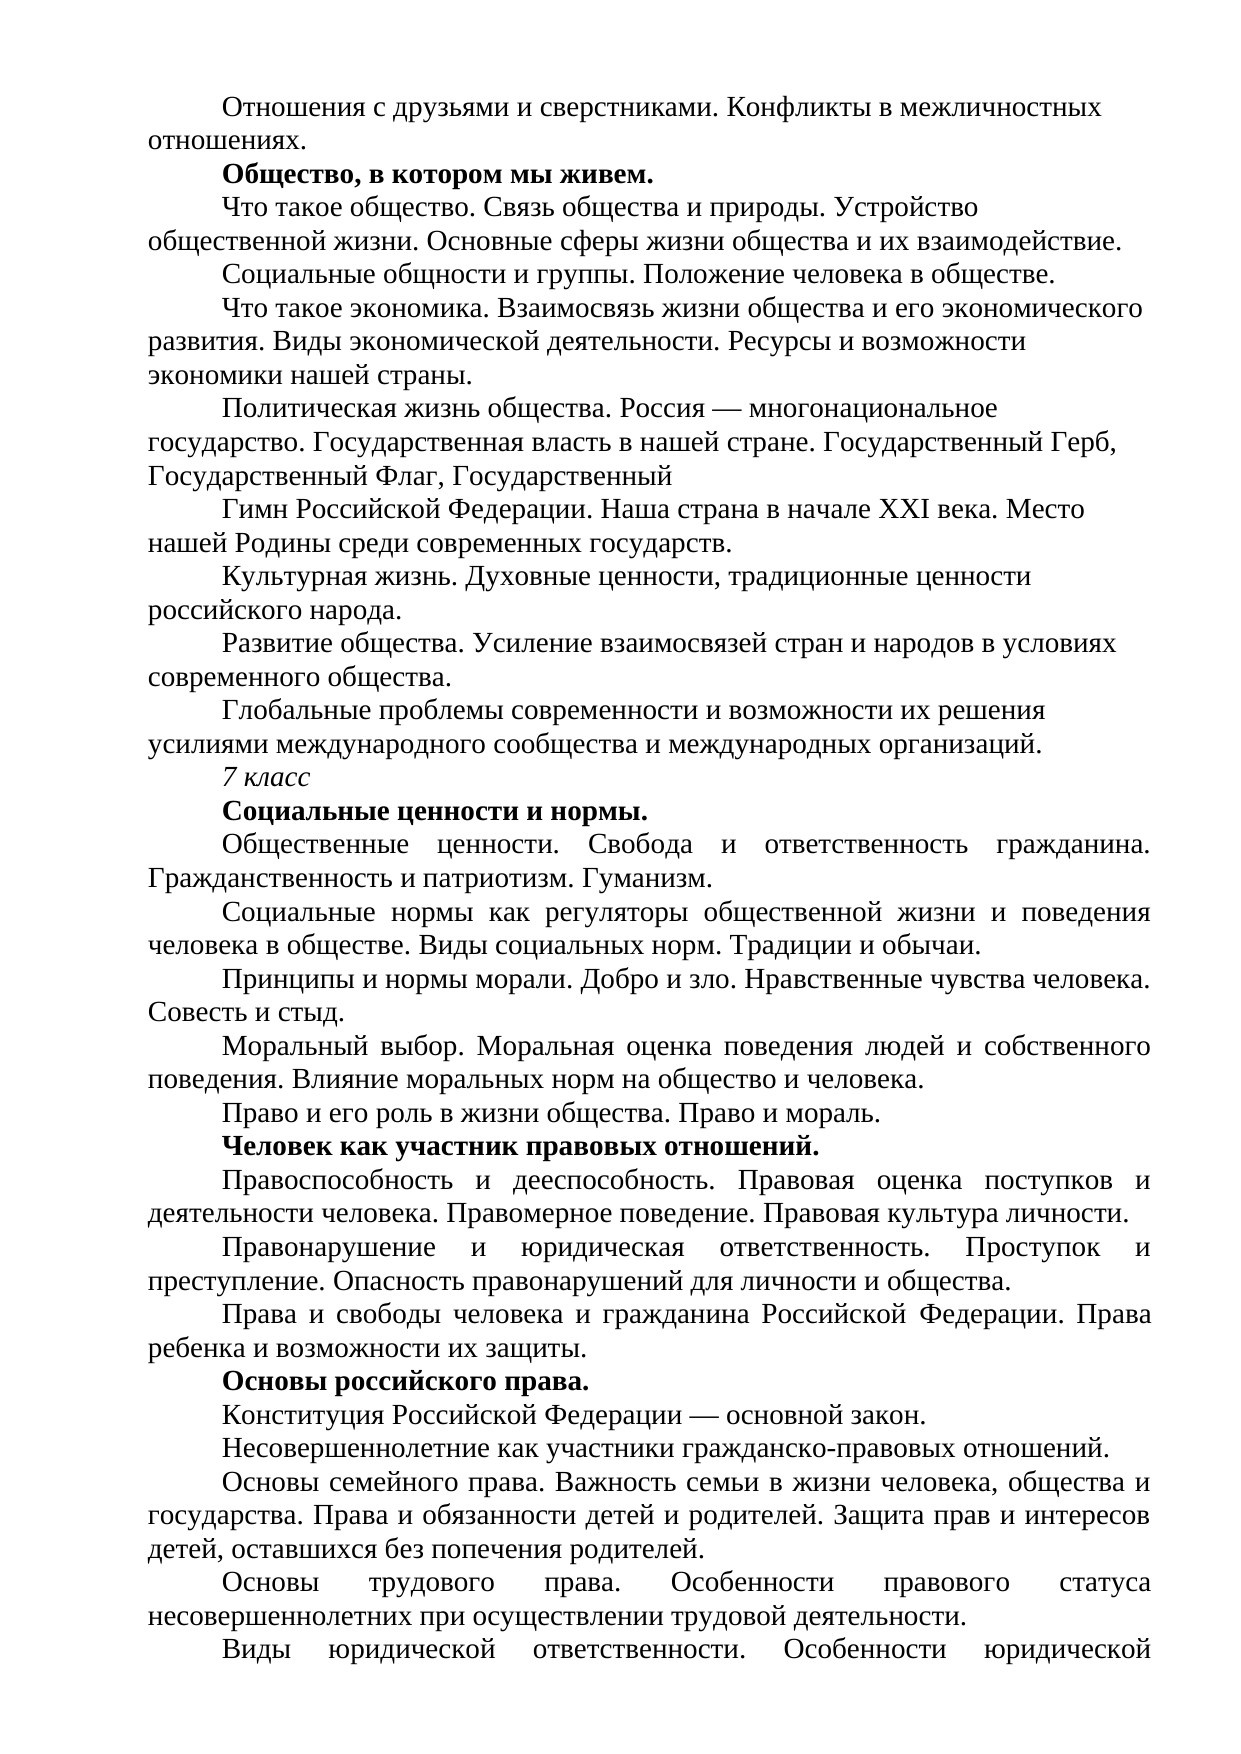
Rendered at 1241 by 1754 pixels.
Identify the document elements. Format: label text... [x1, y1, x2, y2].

text Основы семейного права. Важность семьи в жизни человека, общества и государства. Права и обязанности детей и родителей. Защита прав и интересов детей, оставшихся без попечения родителей. [148, 1464, 1152, 1564]
text Правоспособность и дееспособность. Правовая оценка поступков и деятельности человека. Правомерное поведение. Правовая культура личности. [148, 1162, 1152, 1229]
text Социальные ценности и нормы. [148, 793, 1152, 827]
text Глобальные проблемы современности и возможности их решения усилиями международного сообщества и международных организаций. [148, 692, 1152, 759]
text Гимн Российской Федерации. Наша страна в начале XXI века. Место нашей Родины среди современных государств. [148, 491, 1152, 558]
text Права и свободы человека и гражданина Российской Федерации. Права ребенка и возможности их защиты. [148, 1296, 1152, 1363]
text Конституция Российской Федерации — основной закон. [148, 1397, 1152, 1430]
text Отношения с друзьями и сверстниками. Конфликты в межличностных отношениях. [148, 89, 1152, 156]
text Человек как участник правовых отношений. [148, 1128, 1152, 1162]
text Что такое общество. Связь общества и природы. Устройство общественной жизни. Основные сферы жизни общества и их взаимодействие. [148, 189, 1152, 256]
text Общество, в котором мы живем. [148, 156, 1152, 189]
text Основы трудового права. Особенности правового статуса несовершеннолетних при осуществлении трудовой деятельности. [148, 1564, 1152, 1632]
text Право и его роль в жизни общества. Право и мораль. [148, 1095, 1152, 1128]
text 7 класс [148, 759, 1152, 793]
text Моральный выбор. Моральная оценка поведения людей и собственного поведения. Влияние моральных норм на общество и человека. [148, 1028, 1152, 1095]
text Несовершеннолетние как участники гражданско-правовых отношений. [148, 1430, 1152, 1464]
text Политическая жизнь общества. Россия — многонациональное государство. Государственная власть в нашей стране. Государственный Герб, Государственный Флаг, Государственный [148, 391, 1152, 491]
text Культурная жизнь. Духовные ценности, традиционные ценности российского народа. [148, 558, 1152, 625]
text Что такое экономика. Взаимосвязь жизни общества и его экономического развития. Виды экономической деятельности. Ресурсы и возможности экономики нашей страны. [148, 290, 1152, 391]
text Основы российского права. [148, 1363, 1152, 1397]
text Социальные общности и группы. Положение человека в обществе. [148, 256, 1152, 290]
text Общественные ценности. Свобода и ответственность гражданина. Гражданственность и патриотизм. Гуманизм. [148, 827, 1152, 894]
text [148, 1632, 1152, 1665]
text Развитие общества. Усиление взаимосвязей стран и народов в условиях современного общества. [148, 625, 1152, 692]
text Правонарушение и юридическая ответственность. Проступок и преступление. Опасность правонарушений для личности и общества. [148, 1229, 1152, 1296]
text Принципы и нормы морали. Добро и зло. Нравственные чувства человека. Совесть и стыд. [148, 961, 1152, 1028]
text Социальные нормы как регуляторы общественной жизни и поведения человека в обществе. Виды социальных норм. Традиции и обычаи. [148, 894, 1152, 961]
